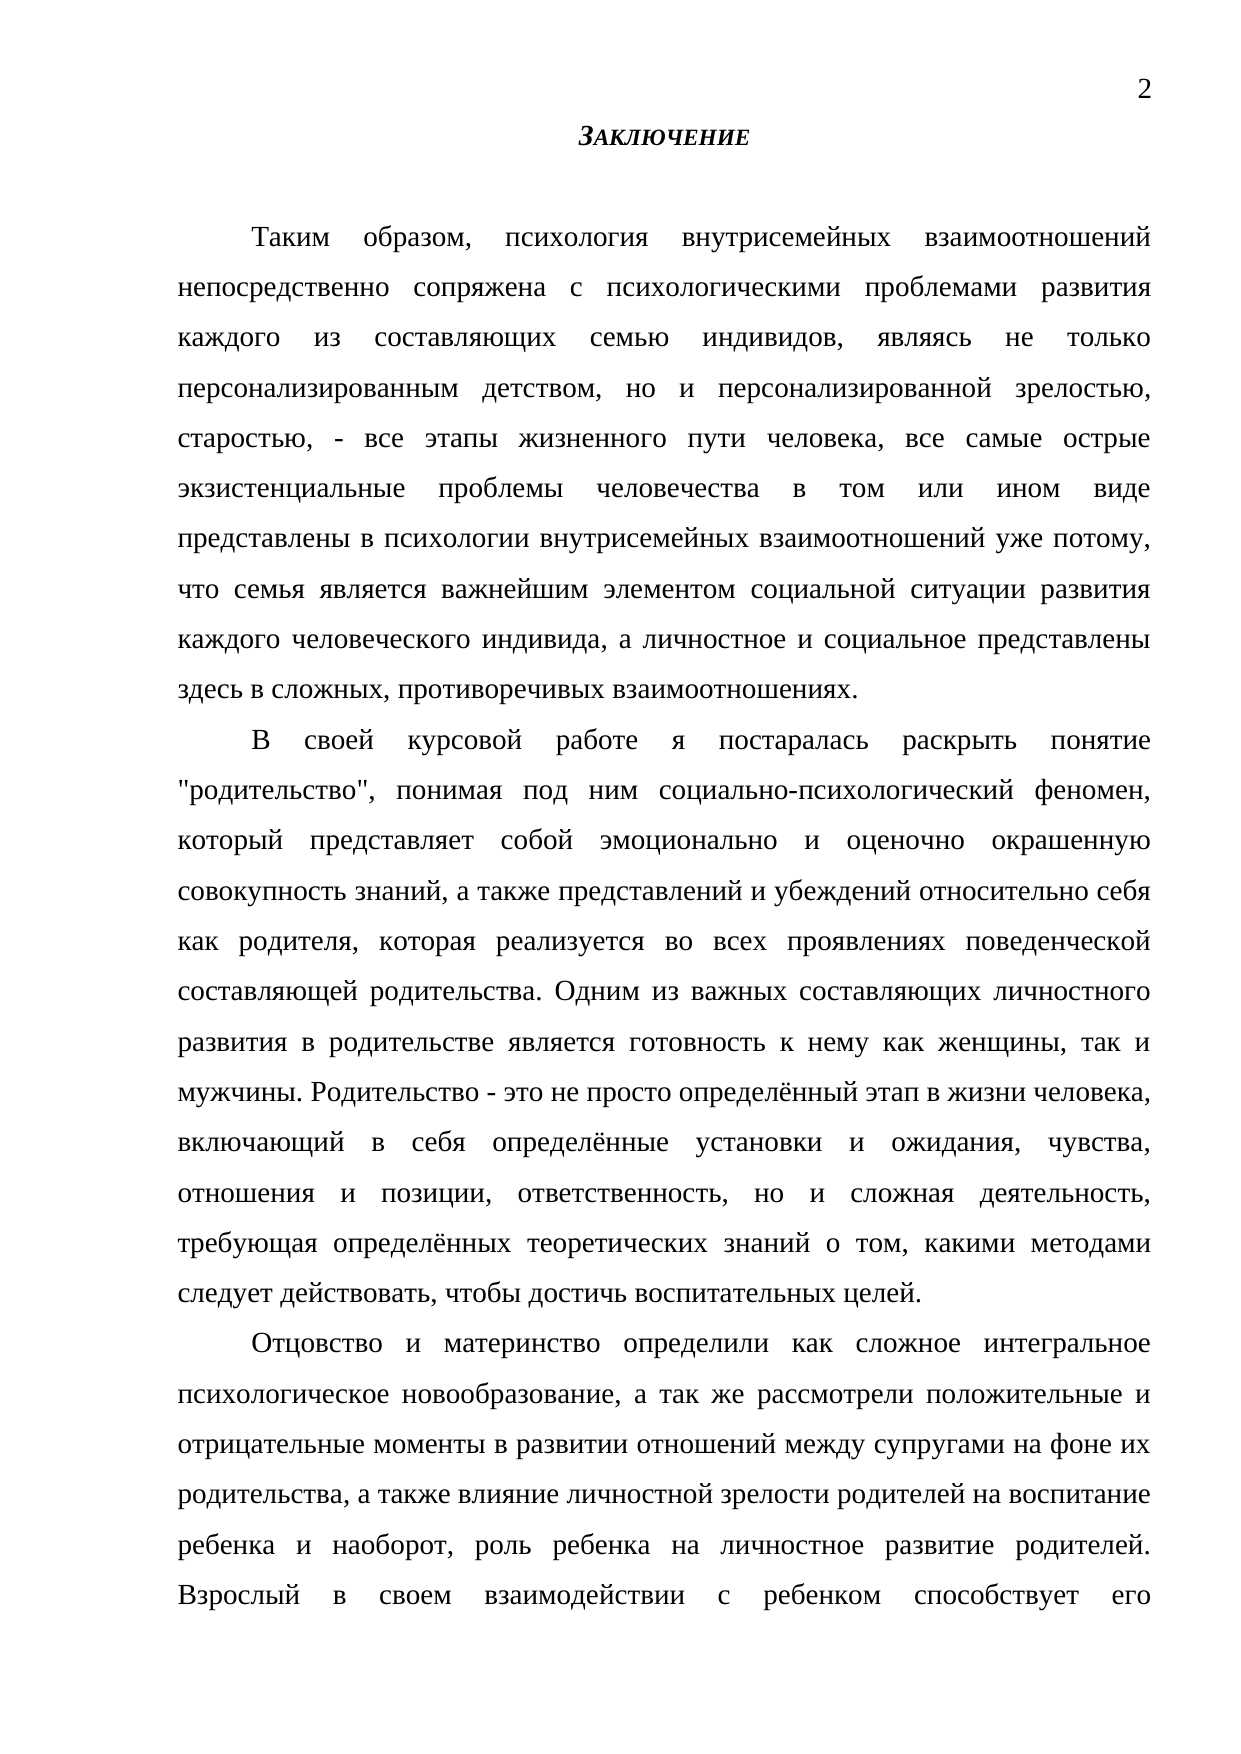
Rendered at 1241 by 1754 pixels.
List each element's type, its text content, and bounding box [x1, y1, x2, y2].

text Таким образом, психология внутрисемейных взаимоотношений непосредственно сопряжена с психологическими проблемами развития каждого из составляющих семью индивидов, являясь не только персонализированным детством, но и персонализированной зрелостью, старостью, - все этапы жизненного пути человека, все самые острые экзистенциальные проблемы человечества в том или ином виде представлены в психологии внутрисемейных взаимоотношений уже потому, что семья является важнейшим элементом социальной ситуации развития каждого человеческого индивида, а личностное и социальное представлены здесь в сложных, противоречивых взаимоотношениях. [177, 219, 1152, 705]
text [177, 1326, 1152, 1611]
text В своей курсовой работе я постаралась раскрыть понятие "родительство", понимая под ним социально-психологический феномен, который представляет собой эмоционально и оценочно окрашенную совокупность знаний, а также представлений и убеждений относительно себя как родителя, которая реализуется во всех проявлениях поведенческой составляющей родительства. Одним из важных составляющих личностного развития в родительстве является готовность к нему как женщины, так и мужчины. Родительство - это не просто определённый этап в жизни человека, включающий в себя определённые установки и ожидания, чувства, отношения и позиции, ответственность, но и сложная деятельность, требующая определённых теоретических знаний о том, какими методами следует действовать, чтобы достичь воспитательных целей. [177, 722, 1152, 1309]
subtitle Заключение [177, 118, 1152, 152]
